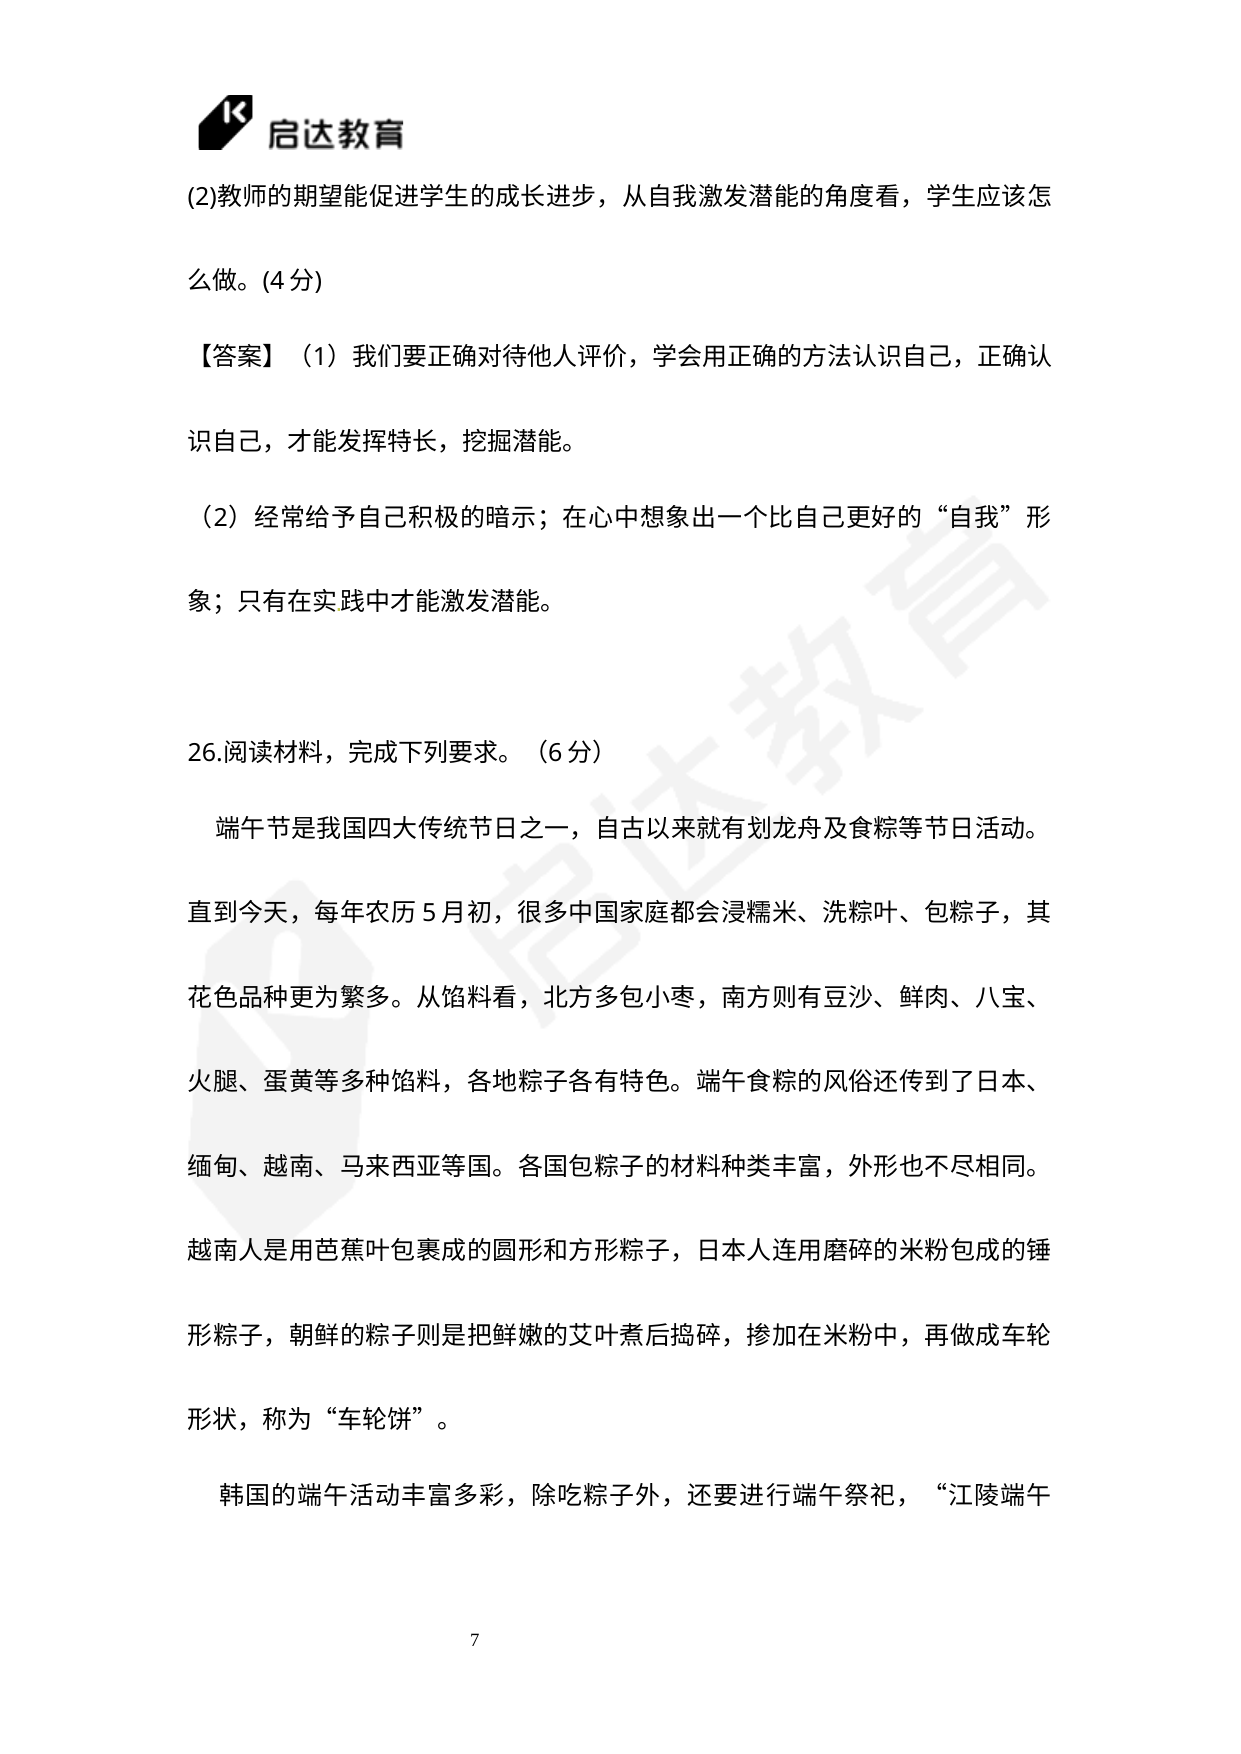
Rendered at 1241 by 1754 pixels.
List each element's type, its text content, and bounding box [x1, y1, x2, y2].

text （2）经常给予自己积极的暗示；在心中想象出一个比自己更好的“自我”形象；只有在实践中才能激发潜能。 [187, 483, 1053, 632]
text (2)教师的期望能促进学生的成长进步，从自我激发潜能的角度看，学生应该怎么做。(4分) [187, 162, 1053, 311]
text 韩国的端午活动丰富多彩，除吃粽子外，还要进行端午祭祀，“江陵端午祭”是韩国江陵市市民祈求丰收和安康的大型民俗活动，也是韩国端午活动的典型代表。 [187, 1461, 1053, 1526]
picture [198, 95, 404, 150]
text 26.阅读材料，完成下列要求。（6分） [187, 718, 1053, 783]
text 端午节是我国四大传统节日之一，自古以来就有划龙舟及食粽等节日活动。直到今天，每年农历5月初，很多中国家庭都会浸糯米、洗粽叶、包粽子，其花色品种更为繁多。从馅料看，北方多包小枣，南方则有豆沙、鲜肉、八宝、火腿、蛋黄等多种馅料，各地粽子各有特色。端午食粽的风俗还传到了日本、缅甸、越南、马来西亚等国。各国包粽子的材料种类丰富，外形也不尽相同。越南人是用芭蕉叶包裹成的圆形和方形粽子，日本人连用磨碎的米粉包成的锤形粽子，朝鲜的粽子则是把鲜嫩的艾叶煮后捣碎，掺加在米粉中，再做成车轮形状，称为“车轮饼”。 [187, 794, 1053, 1450]
text 【答案】（1）我们要正确对待他人评价，学会用正确的方法认识自己，正确认识自己，才能发挥特长，挖掘潜能。 [187, 322, 1053, 472]
